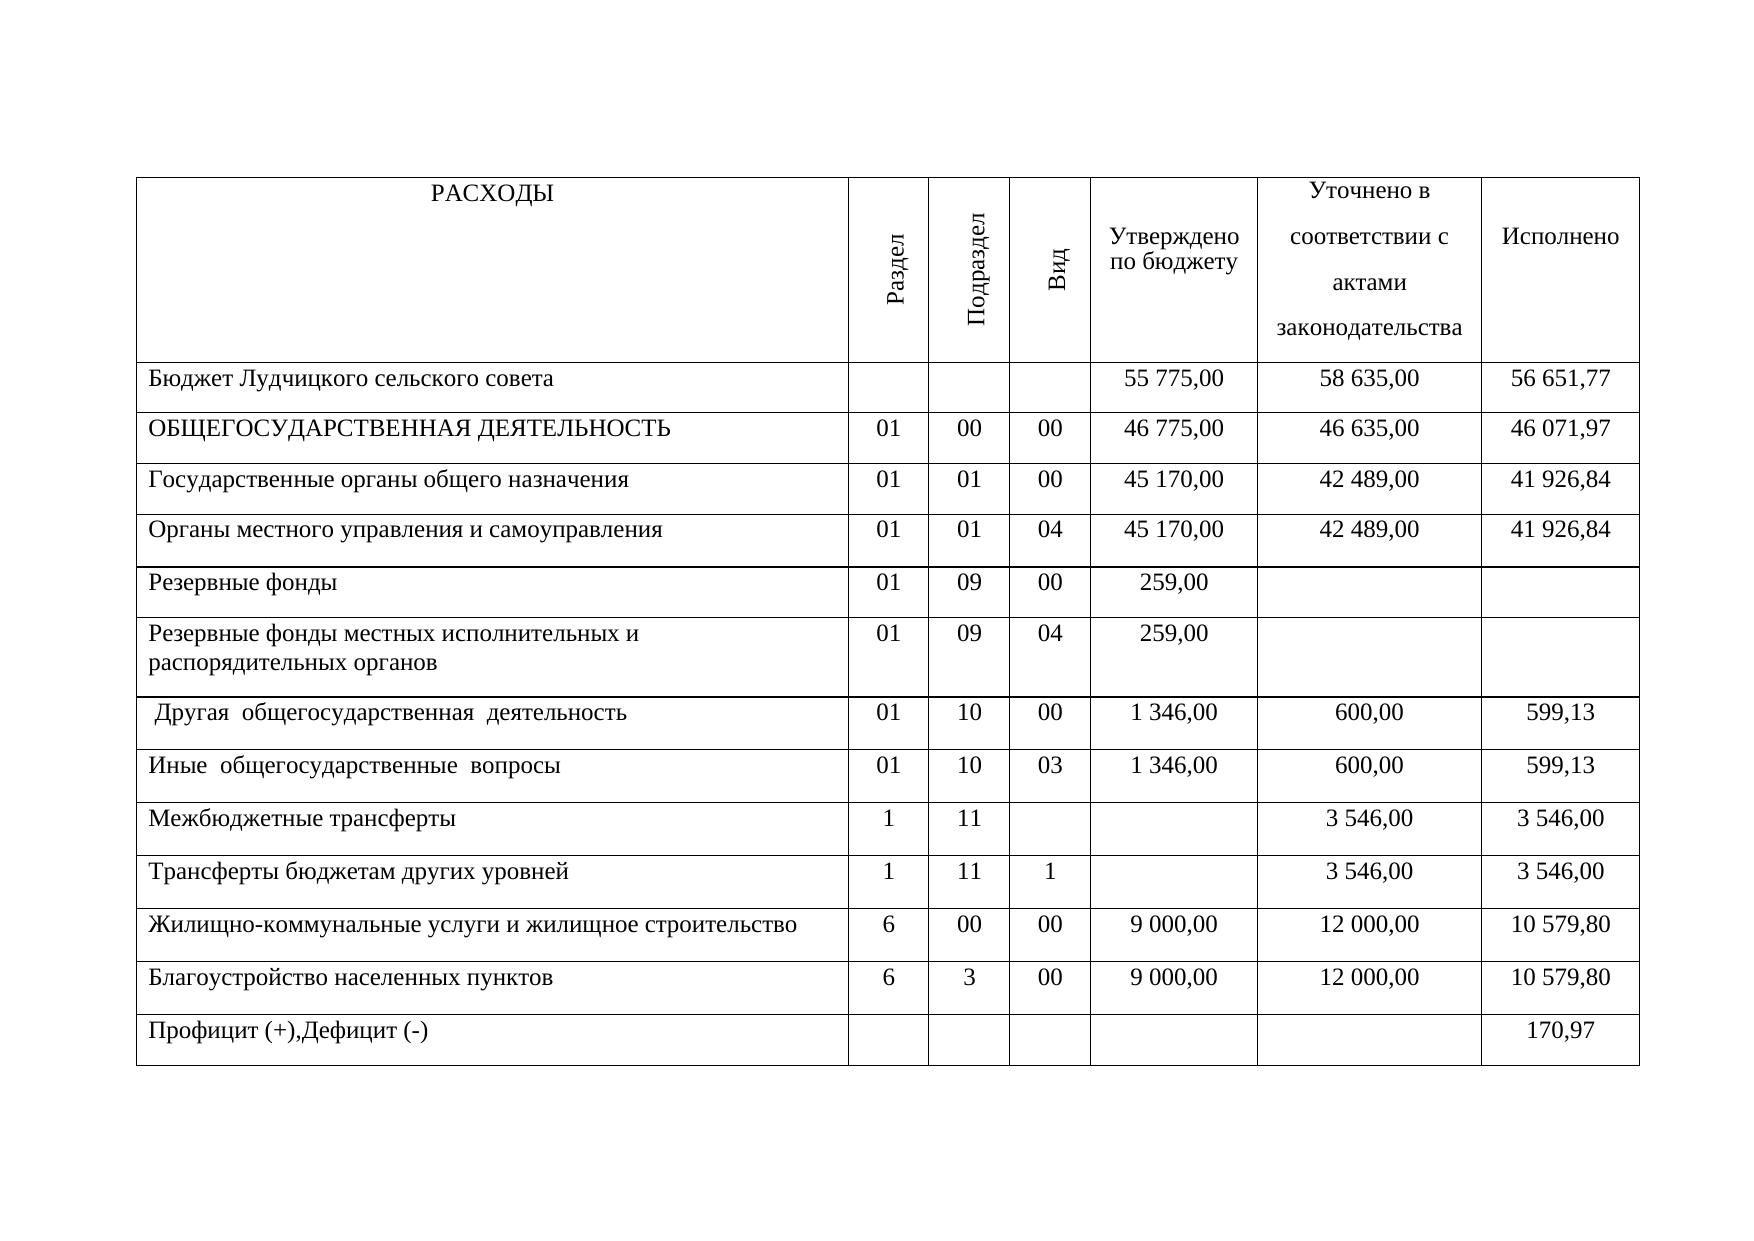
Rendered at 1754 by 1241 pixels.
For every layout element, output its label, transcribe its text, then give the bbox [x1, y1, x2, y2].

table_cell Межбюджетные трансферты [137, 803, 848, 855]
table_cell 10 579,80 [1482, 962, 1639, 1014]
table_cell 9 000,00 [1091, 962, 1257, 1014]
table_cell [1010, 1015, 1090, 1064]
table_header РАСХОДЫ [137, 178, 848, 362]
table_cell 00 [929, 909, 1009, 961]
table_cell 01 [849, 698, 928, 749]
table_cell 599,13 [1482, 750, 1639, 802]
table_cell Трансферты бюджетам других уровней [137, 856, 848, 908]
table_cell 12 000,00 [1258, 909, 1481, 961]
table_cell Резервные фонды местных исполнительных и распорядительных органов [137, 618, 848, 696]
table_header Исполнено [1482, 178, 1639, 362]
table_cell 6 [849, 962, 928, 1014]
table_cell 600,00 [1258, 750, 1481, 802]
table_cell 599,13 [1482, 698, 1639, 749]
table_cell 46 775,00 [1091, 413, 1257, 463]
table_cell 6 [849, 909, 928, 961]
table_cell [929, 1015, 1009, 1064]
table_cell 42 489,00 [1258, 464, 1481, 513]
table_cell Органы местного управления и самоуправления [137, 515, 848, 566]
table_cell [1258, 568, 1481, 617]
table_cell 00 [1010, 413, 1090, 463]
table_cell 55 775,00 [1091, 363, 1257, 412]
table_cell [1091, 1015, 1257, 1064]
table_cell 11 [929, 856, 1009, 908]
table_cell 3 546,00 [1482, 856, 1639, 908]
table_cell 01 [849, 515, 928, 566]
table_cell 01 [929, 464, 1009, 513]
table_cell 10 [929, 750, 1009, 802]
table_cell [1258, 618, 1481, 696]
table_cell [1258, 1015, 1481, 1064]
table_cell 11 [929, 803, 1009, 855]
table_cell Благоустройство населенных пунктов [137, 962, 848, 1014]
table_cell 01 [849, 618, 928, 696]
table_cell [1010, 803, 1090, 855]
table_cell 3 546,00 [1482, 803, 1639, 855]
table_cell 12 000,00 [1258, 962, 1481, 1014]
table_cell 09 [929, 618, 1009, 696]
table_cell 01 [849, 750, 928, 802]
table_cell Резервные фонды [137, 568, 848, 617]
table_cell Жилищно-коммунальные услуги и жилищное строительство [137, 909, 848, 961]
table_cell 259,00 [1091, 568, 1257, 617]
table_cell [1482, 568, 1639, 617]
table_cell 00 [929, 413, 1009, 463]
table_cell 10 [929, 698, 1009, 749]
table_cell [1091, 803, 1257, 855]
table_cell 46 071,97 [1482, 413, 1639, 463]
table_header Раздел [849, 178, 928, 362]
table_header Уточнено в соответствии с актами законодательства [1258, 178, 1481, 362]
table_cell 46 635,00 [1258, 413, 1481, 463]
table_cell Другая общегосударственная деятельность [137, 698, 848, 749]
table_cell [1091, 856, 1257, 908]
table_cell 600,00 [1258, 698, 1481, 749]
table_cell 3 546,00 [1258, 803, 1481, 855]
table_cell 00 [1010, 568, 1090, 617]
table_cell [849, 363, 928, 412]
table_cell 1 346,00 [1091, 698, 1257, 749]
table_cell [849, 1015, 928, 1064]
table_cell 58 635,00 [1258, 363, 1481, 412]
table_cell 1 [849, 803, 928, 855]
table_cell 3 [929, 962, 1009, 1014]
table_cell [1482, 618, 1639, 696]
table_cell 00 [1010, 464, 1090, 513]
table_cell 01 [849, 413, 928, 463]
table_cell Государственные органы общего назначения [137, 464, 848, 513]
table_cell Бюджет Лудчицкого сельского совета [137, 363, 848, 412]
table_cell 01 [849, 464, 928, 513]
table_cell 56 651,77 [1482, 363, 1639, 412]
table_cell 3 546,00 [1258, 856, 1481, 908]
table_header Вид [1010, 178, 1090, 362]
table_cell 259,00 [1091, 618, 1257, 696]
table_cell Иные общегосударственные вопросы [137, 750, 848, 802]
table_cell 42 489,00 [1258, 515, 1481, 566]
table_cell 10 579,80 [1482, 909, 1639, 961]
table_cell 09 [929, 568, 1009, 617]
table_cell ОБЩЕГОСУДАРСТВЕННАЯ ДЕЯТЕЛЬНОСТЬ [137, 413, 848, 463]
table_cell 04 [1010, 515, 1090, 566]
table_cell 41 926,84 [1482, 515, 1639, 566]
table_cell 03 [1010, 750, 1090, 802]
table_cell 04 [1010, 618, 1090, 696]
table_cell 00 [1010, 698, 1090, 749]
table_cell [1010, 363, 1090, 412]
table_cell 1 [1010, 856, 1090, 908]
table_header Утверждено по бюджету [1091, 178, 1257, 362]
table_cell 00 [1010, 962, 1090, 1014]
table_cell 01 [929, 515, 1009, 566]
table_cell 41 926,84 [1482, 464, 1639, 513]
table_cell 9 000,00 [1091, 909, 1257, 961]
table_cell 170,97 [1482, 1015, 1639, 1064]
table_cell 01 [849, 568, 928, 617]
table_cell 45 170,00 [1091, 464, 1257, 513]
table_header Подраздел [929, 178, 1009, 362]
table_cell 1 [849, 856, 928, 908]
table_cell 00 [1010, 909, 1090, 961]
table_cell Профицит (+),Дефицит (-) [137, 1015, 848, 1064]
table_cell 45 170,00 [1091, 515, 1257, 566]
table_cell 1 346,00 [1091, 750, 1257, 802]
table_cell [929, 363, 1009, 412]
